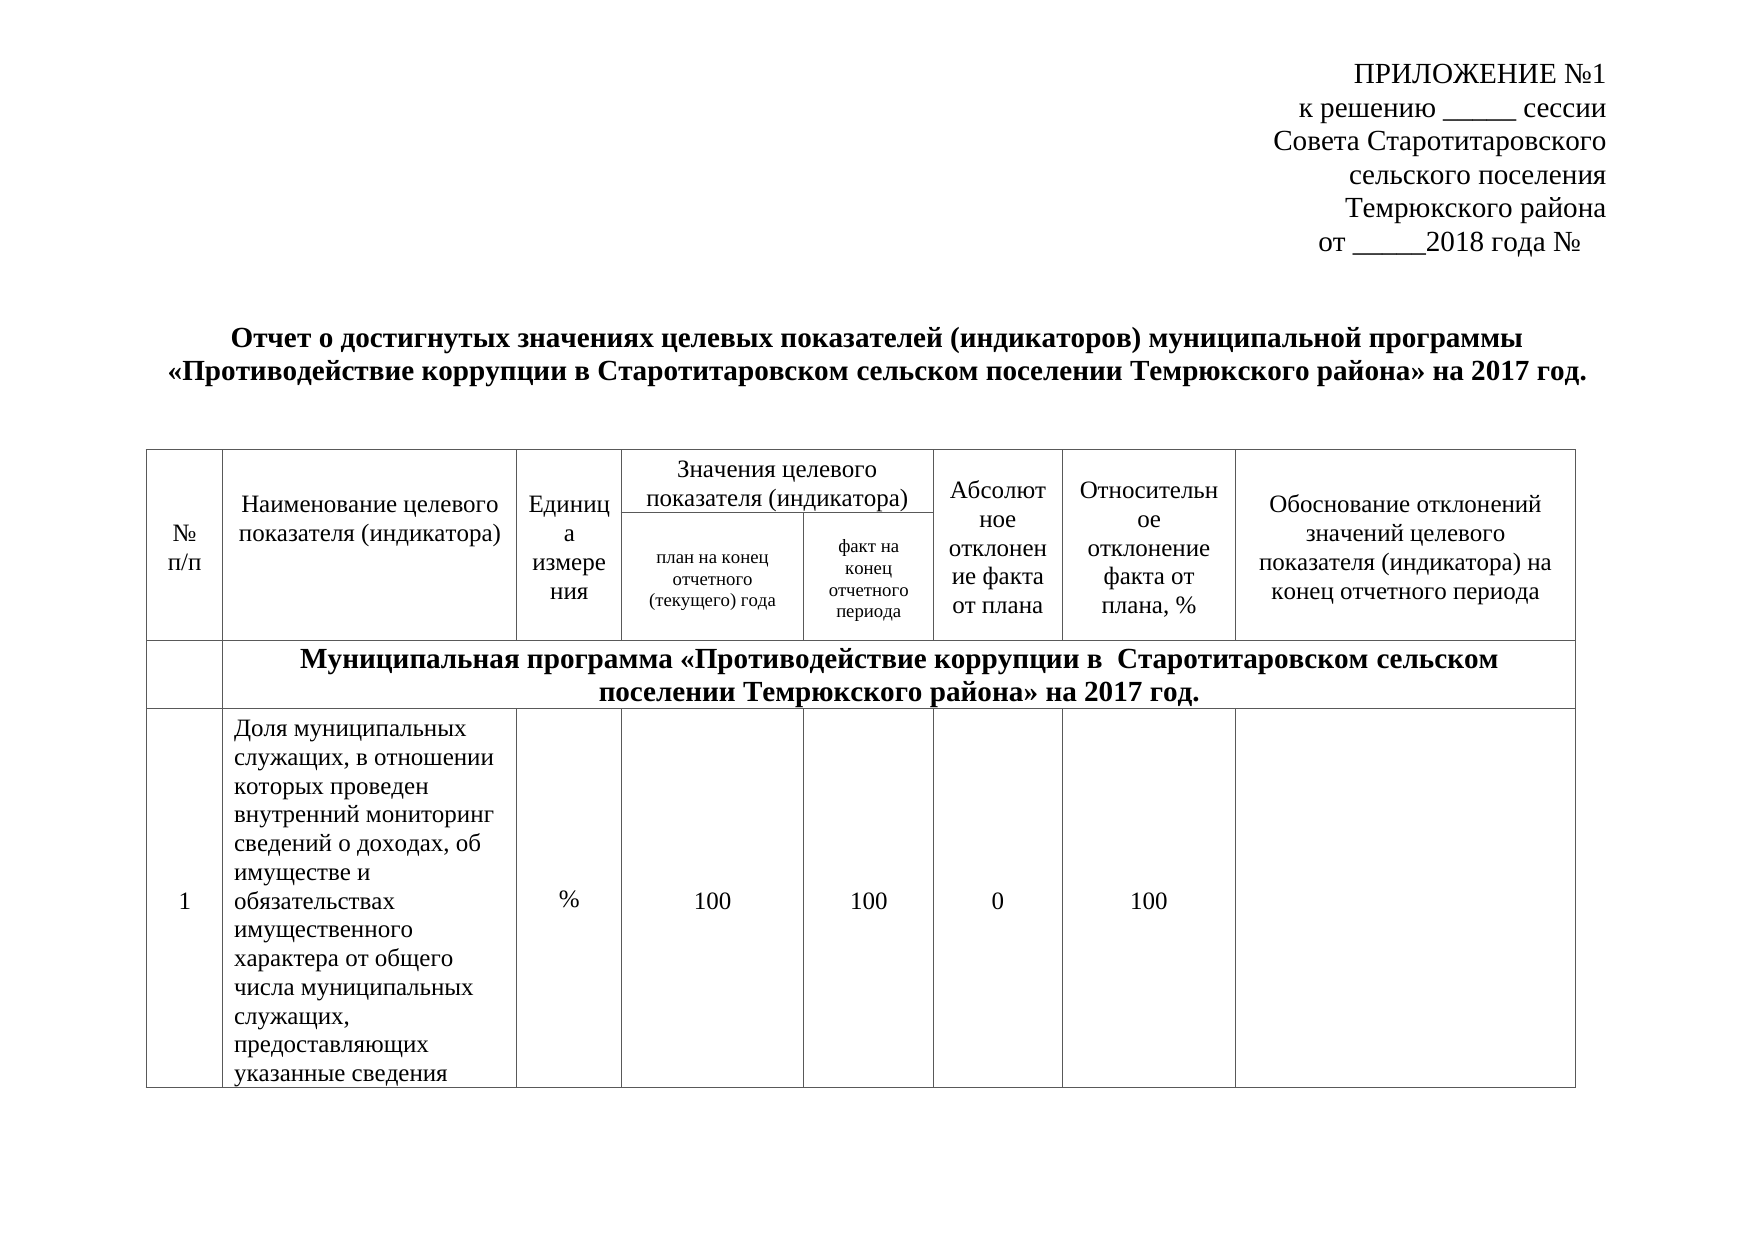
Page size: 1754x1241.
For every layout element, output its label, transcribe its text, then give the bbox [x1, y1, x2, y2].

table_cell 100 [1063, 709, 1235, 1087]
table_header Обоснование отклонений значений целевого показателя (индикатора) на конец отчетного периода [1236, 450, 1575, 640]
title Темрюкского района [148, 190, 1606, 224]
table_header Единица измерения [517, 450, 621, 640]
table_cell [147, 641, 222, 708]
table_cell % [517, 709, 621, 1087]
table_cell 100 [804, 709, 933, 1087]
table_cell Доля муниципальных служащих, в отношении которых проведен внутренний мониторинг сведений о доходах, об имуществе и обязательствах имущественного характера от общего числа муниципальных служащих, предоставляющих указанные сведения [223, 709, 516, 1087]
text от _____2018 года № [148, 224, 1606, 257]
table_header Наименование целевого показателя (индикатора) [223, 450, 516, 640]
table_header Значения целевого показателя (индикатора) [622, 450, 933, 512]
title к решению _____ сессии [148, 90, 1606, 123]
title Совета Старотитаровского [148, 123, 1606, 157]
text Отчет о достигнутых значениях целевых показателей (индикаторов) муниципальной программы «Противодействие коррупции в Старотитаровском сельском поселении Темрюкского района» на 2017 год. [148, 320, 1606, 387]
table_cell [1236, 709, 1575, 1087]
table_cell 1 [147, 709, 222, 1087]
table_cell факт на конец отчетного периода [804, 513, 933, 640]
table_header Абсолютное отклонение факта от плана [934, 450, 1062, 640]
table_cell 100 [622, 709, 803, 1087]
table_header № п/п [147, 450, 222, 640]
text ПРИЛОЖЕНИЕ №1 [148, 56, 1606, 90]
table_cell Муниципальная программа «Противодействие коррупции в Старотитаровском сельском поселении Темрюкского района» на 2017 год. [223, 641, 1575, 708]
table_cell 0 [934, 709, 1062, 1087]
table_cell план на конец отчетного (текущего) года [622, 513, 803, 640]
title сельского поселения [148, 157, 1606, 190]
table_header Относительное отклонение факта от плана, % [1063, 450, 1235, 640]
